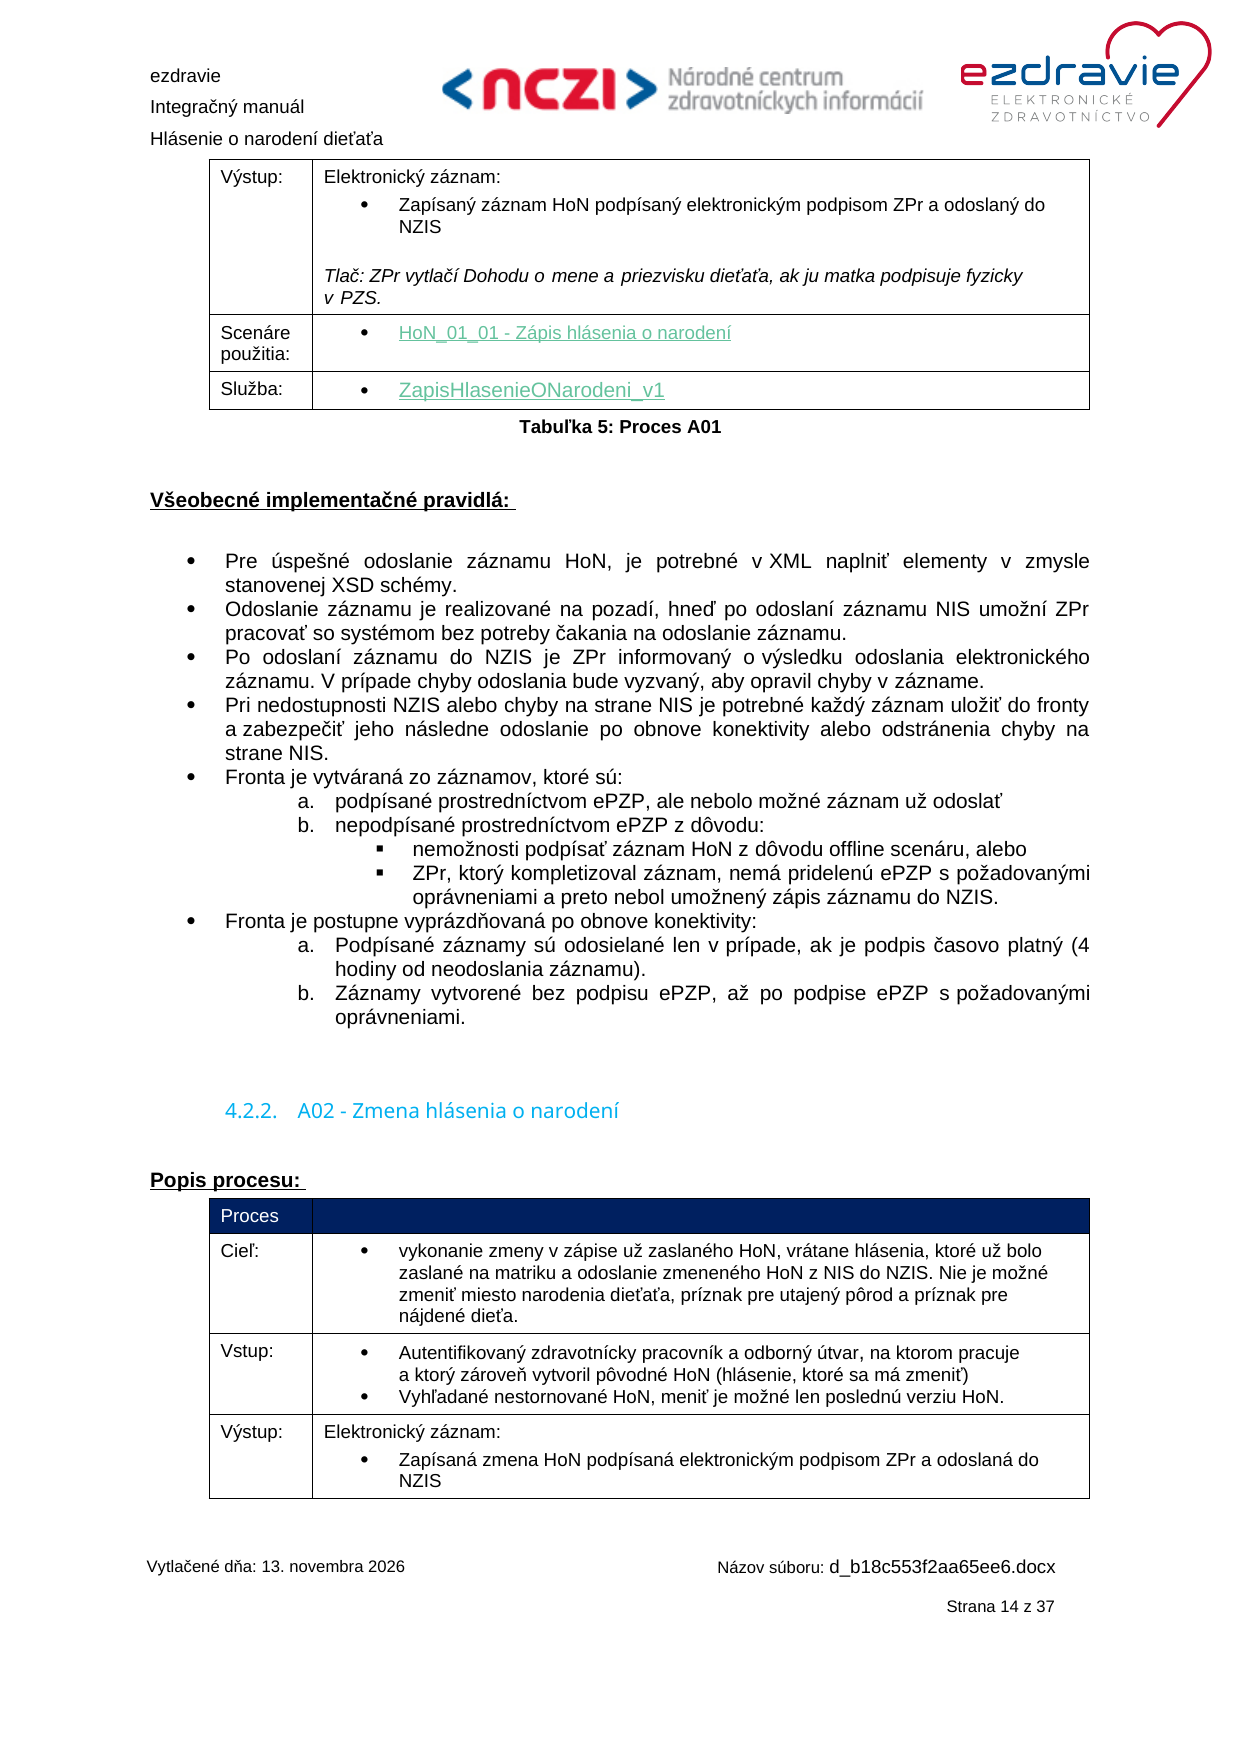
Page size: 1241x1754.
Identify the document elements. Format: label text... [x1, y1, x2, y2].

list podpísané prostredníctvom ePZP, ale nebolo možné záznam už odoslať [297, 789, 1090, 813]
table_cell Výstup: [210, 160, 312, 314]
list Podpísané záznamy sú odosielané len v prípade, ak je podpis časovo platný (4 hodiny od neodoslania záznamu). [297, 933, 1090, 981]
table_cell Elektronický záznam: Zapísaná zmena HoN podpísaná elektronickým podpisom ZPr a odoslaná do NZIS [313, 1415, 1089, 1498]
picture [442, 67, 924, 114]
table_cell Elektronický záznam: Zapísaný záznam HoN podpísaný elektronickým podpisom ZPr a odoslaný do NZIS Tlač: ZPr vytlačí Dohodu o mene a priezvisku dieťaťa, ak ju matka podpisuje fyzicky v PZS. [313, 160, 1089, 314]
table_cell ZapisHlasenieONarodeni_v1 [313, 372, 1089, 408]
list Odoslanie záznamu je realizované na pozadí, hneď po odoslaní záznamu NIS umožní ZPr pracovať so systémom bez potreby čakania na odoslanie záznamu. [187, 597, 1090, 645]
table_cell Vstup: [210, 1334, 312, 1413]
list Fronta je vytváraná zo záznamov, ktoré sú: [187, 765, 1090, 789]
text Všeobecné implementačné pravidlá: [150, 488, 1090, 512]
subtitle A02 - Zmena hlásenia o narodení [225, 1096, 1090, 1125]
list Pri nedostupnosti NZIS alebo chyby na strane NIS je potrebné každý záznam uložiť do fronty a zabezpečiť jeho následne odoslanie po obnove konektivity alebo odstránenia chyby na strane NIS. [187, 693, 1090, 765]
list Záznamy vytvorené bez podpisu ePZP, až po podpise ePZP s požadovanými oprávneniami. [297, 981, 1090, 1029]
table_header Proces [210, 1199, 312, 1233]
text Popis procesu: [150, 1168, 1090, 1192]
table_cell Scenáre použitia: [210, 315, 312, 371]
table_cell Cieľ: [210, 1234, 312, 1333]
table_header [313, 1199, 1089, 1233]
list nemožnosti podpísať záznam HoN z dôvodu offline scenáru, alebo [375, 837, 1090, 861]
list nepodpísané prostredníctvom ePZP z dôvodu: [297, 813, 1090, 837]
table_cell Výstup: [210, 1415, 312, 1498]
list Po odoslaní záznamu do NZIS je ZPr informovaný o výsledku odoslania elektronického záznamu. V prípade chyby odoslania bude vyzvaný, aby opravil chyby v zázname. [187, 645, 1090, 693]
picture [961, 21, 1212, 128]
text Tabuľka 5: Proces A01 [150, 416, 1090, 437]
table_cell Autentifikovaný zdravotnícky pracovník a odborný útvar, na ktorom pracuje a ktorý zároveň vytvoril pôvodné HoN (hlásenie, ktoré sa má zmeniť) Vyhľadané nestornované HoN, meniť je možné len poslednú verziu HoN. [313, 1334, 1089, 1413]
table_cell HoN_01_01 - Zápis hlásenia o narodení [313, 315, 1089, 371]
table_cell vykonanie zmeny v zápise už zaslaného HoN, vrátane hlásenia, ktoré už bolo zaslané na matriku a odoslanie zmeneného HoN z NIS do NZIS. Nie je možné zmeniť miesto narodenia dieťaťa, príznak pre utajený pôrod a príznak pre nájdené dieťa. [313, 1234, 1089, 1333]
list Fronta je postupne vyprázdňovaná po obnove konektivity: [187, 909, 1090, 933]
table_cell Služba: [210, 372, 312, 408]
list Pre úspešné odoslanie záznamu HoN, je potrebné v XML naplniť elementy v zmysle stanovenej XSD schémy. [187, 549, 1090, 597]
list ZPr, ktorý kompletizoval záznam, nemá pridelenú ePZP s požadovanými oprávneniami a preto nebol umožnený zápis záznamu do NZIS. [375, 861, 1090, 909]
